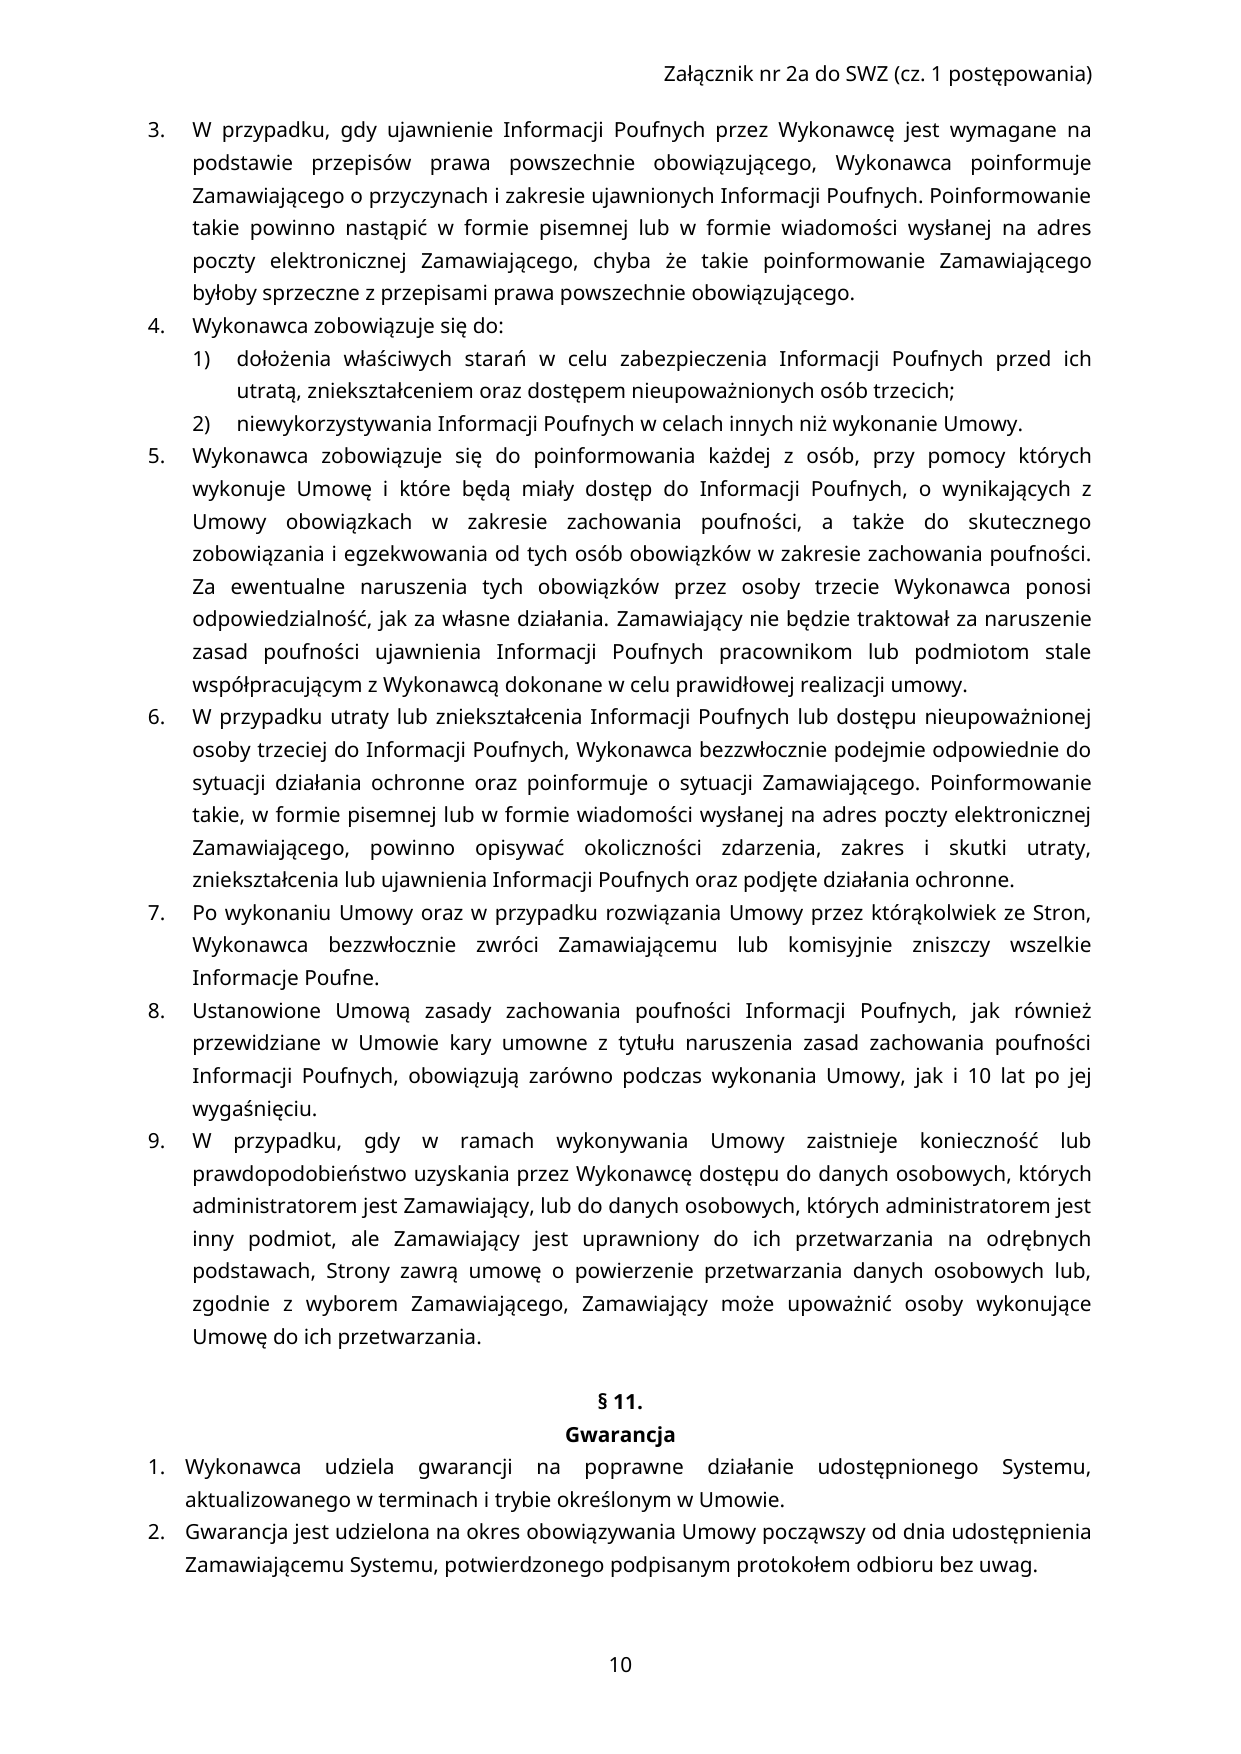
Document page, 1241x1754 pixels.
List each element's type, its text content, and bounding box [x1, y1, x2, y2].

list Wykonawca zobowiązuje się do poinformowania każdej z osób, przy pomocy których wykonuje Umowę i które będą miały dostęp do Informacji Poufnych, o wynikających z Umowy obowiązkach w zakresie zachowania poufności, a także do skutecznego zobowiązania i egzekwowania od tych osób obowiązków w zakresie zachowania poufności. Za ewentualne naruszenia tych obowiązków przez osoby trzecie Wykonawca ponosi odpowiedzialność, jak za własne działania. Zamawiający nie będzie traktował za naruszenie zasad poufności ujawnienia Informacji Poufnych pracownikom lub podmiotom stale współpracującym z Wykonawcą dokonane w celu prawidłowej realizacji umowy. [148, 442, 1092, 698]
list dołożenia właściwych starań w celu zabezpieczenia Informacji Poufnych przed ich utratą, zniekształceniem oraz dostępem nieupoważnionych osób trzecich; [192, 344, 1092, 405]
list W przypadku utraty lub zniekształcenia Informacji Poufnych lub dostępu nieupoważnionej osoby trzeciej do Informacji Poufnych, Wykonawca bezzwłocznie podejmie odpowiednie do sytuacji działania ochronne oraz poinformuje o sytuacji Zamawiającego. Poinformowanie takie, w formie pisemnej lub w formie wiadomości wysłanej na adres poczty elektronicznej Zamawiającego, powinno opisywać okoliczności zdarzenia, zakres i skutki utraty, zniekształcenia lub ujawnienia Informacji Poufnych oraz podjęte działania ochronne. [148, 702, 1092, 894]
list Po wykonaniu Umowy oraz w przypadku rozwiązania Umowy przez którąkolwiek ze Stron, Wykonawca bezzwłocznie zwróci Zamawiającemu lub komisyjnie zniszczy wszelkie Informacje Poufne. [148, 898, 1092, 992]
text Gwarancja [148, 1420, 1092, 1448]
list Ustanowione Umową zasady zachowania poufności Informacji Poufnych, jak również przewidziane w Umowie kary umowne z tytułu naruszenia zasad zachowania poufności Informacji Poufnych, obowiązują zarówno podczas wykonania Umowy, jak i 10 lat po jej wygaśnięciu. [148, 996, 1092, 1122]
list W przypadku, gdy w ramach wykonywania Umowy zaistnieje konieczność lub prawdopodobieństwo uzyskania przez Wykonawcę dostępu do danych osobowych, których administratorem jest Zamawiający, lub do danych osobowych, których administratorem jest inny podmiot, ale Zamawiający jest uprawniony do ich przetwarzania na odrębnych podstawach, Strony zawrą umowę o powierzenie przetwarzania danych osobowych lub, zgodnie z wyborem Zamawiającego, Zamawiający może upoważnić osoby wykonujące Umowę do ich przetwarzania. [148, 1126, 1092, 1350]
text § 11. [148, 1387, 1092, 1416]
list Wykonawca zobowiązuje się do: [148, 311, 1092, 339]
list niewykorzystywania Informacji Poufnych w celach innych niż wykonanie Umowy. [192, 409, 1092, 437]
list W przypadku, gdy ujawnienie Informacji Poufnych przez Wykonawcę jest wymagane na podstawie przepisów prawa powszechnie obowiązującego, Wykonawca poinformuje Zamawiającego o przyczynach i zakresie ujawnionych Informacji Poufnych. Poinformowanie takie powinno nastąpić w formie pisemnej lub w formie wiadomości wysłanej na adres poczty elektronicznej Zamawiającego, chyba że takie poinformowanie Zamawiającego byłoby sprzeczne z przepisami prawa powszechnie obowiązującego. [148, 116, 1092, 307]
list Gwarancja jest udzielona na okres obowiązywania Umowy począwszy od dnia udostępnienia Zamawiającemu Systemu, potwierdzonego podpisanym protokołem odbioru bez uwag. [148, 1517, 1092, 1578]
list Wykonawca udziela gwarancji na poprawne działanie udostępnionego Systemu, aktualizowanego w terminach i trybie określonym w Umowie. [148, 1452, 1092, 1513]
